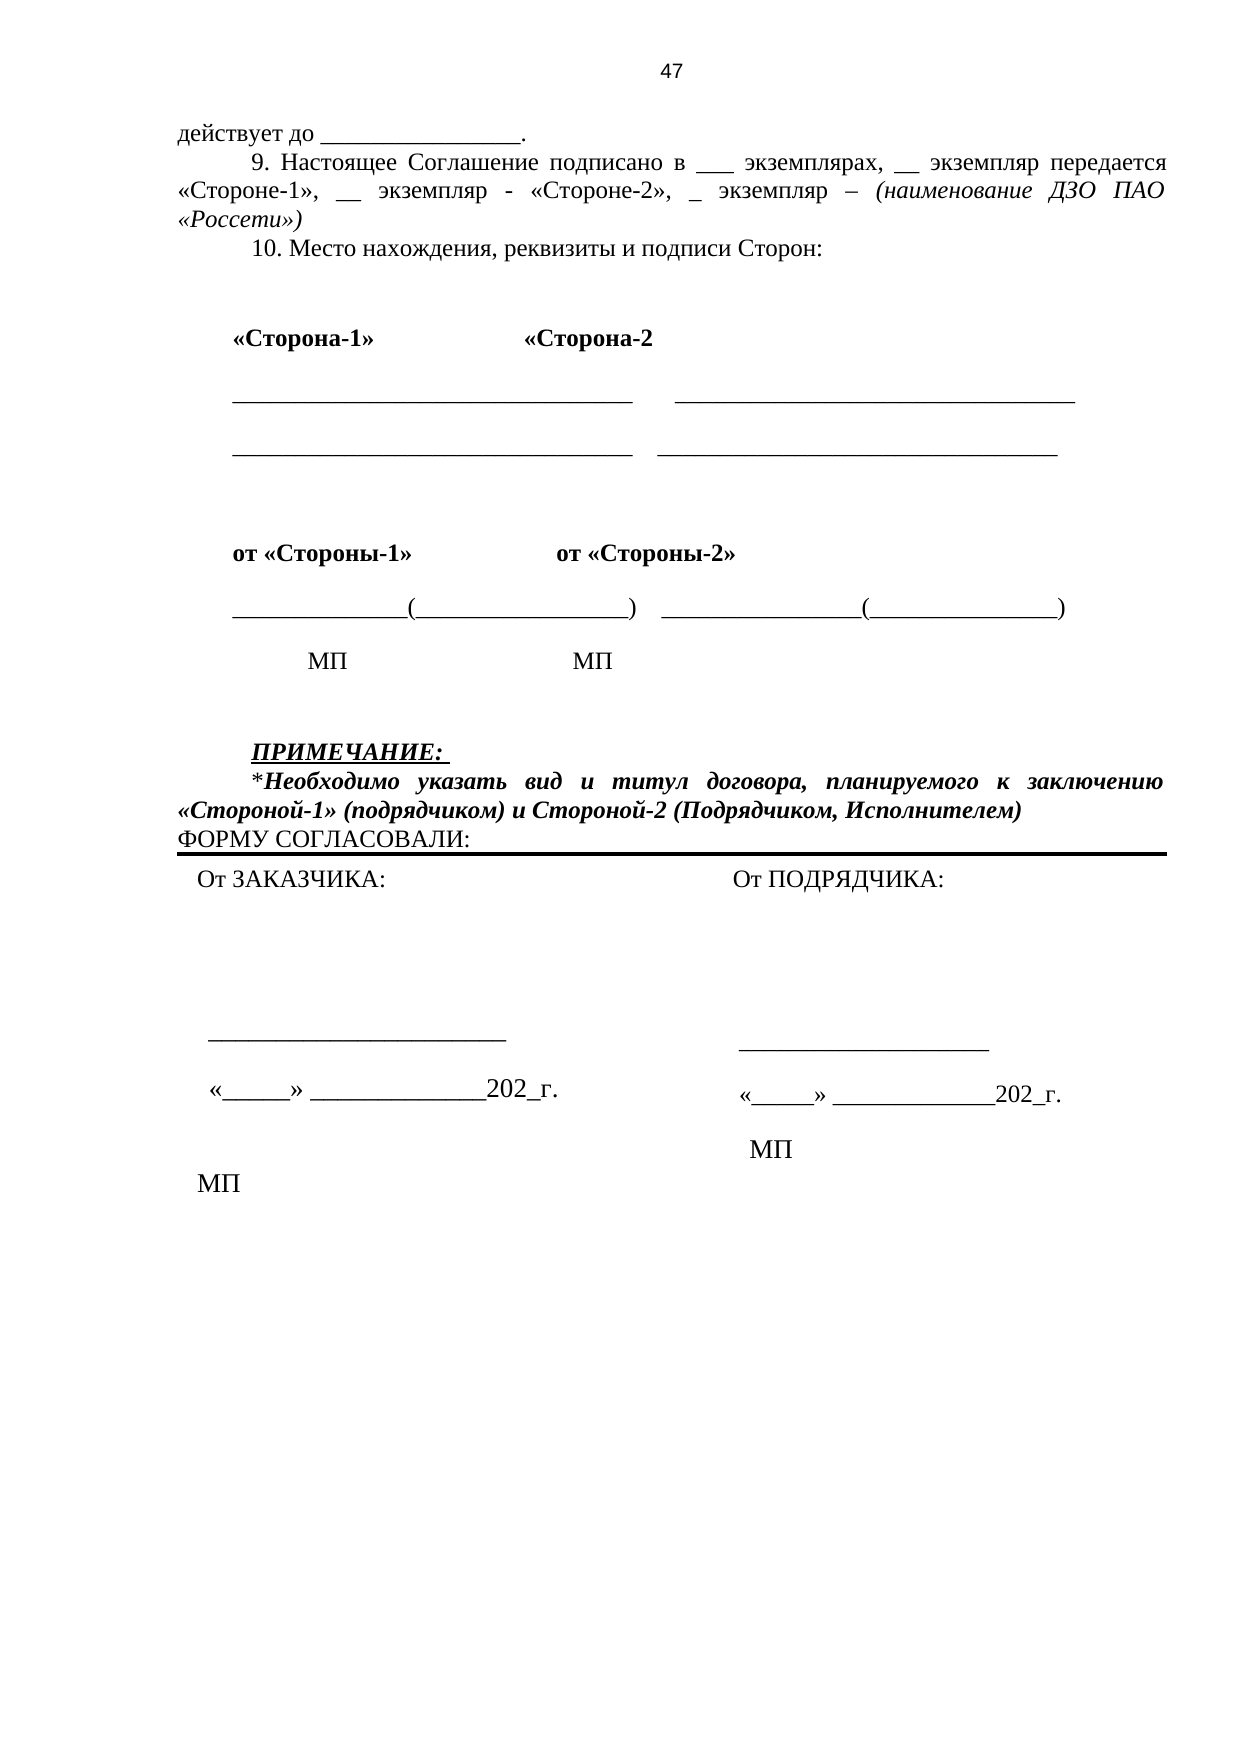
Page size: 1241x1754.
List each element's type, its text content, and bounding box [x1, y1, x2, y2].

text ПРИМЕЧАНИЕ: [177, 737, 1167, 766]
table_header От ПОДРЯДЧИКА: ____________________ «_____» _____________202_г. МП [687, 856, 1185, 1255]
table_header От ЗАКАЗЧИКА: МП [189, 856, 687, 1255]
text 9. Настоящее Соглашение подписано в ___ экземплярах, __ экземпляр передается «Стороне-1», __ экземпляр - «Стороне-2», _ экземпляр – (наименование ДЗО ПАО «Россети») [177, 147, 1167, 233]
text 10. Место нахождения, реквизиты и подписи Сторон: [177, 233, 1167, 262]
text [177, 118, 1167, 147]
text *Необходимо указать вид и титул договора, планируемого к заключению «Стороной-1» (подрядчиком) и Стороной-2 (Подрядчиком, Исполнителем) [177, 766, 1167, 824]
text ФОРМУ СОГЛАСОВАЛИ: [177, 824, 1167, 852]
table_header «Сторона-1» «Сторона-2 ________________________________ ________________________________ ________________________________ ________________________________ от «Стороны-1» от «Стороны-2» ______________(_________________) ________________(_______________) МП МП [224, 263, 1240, 708]
